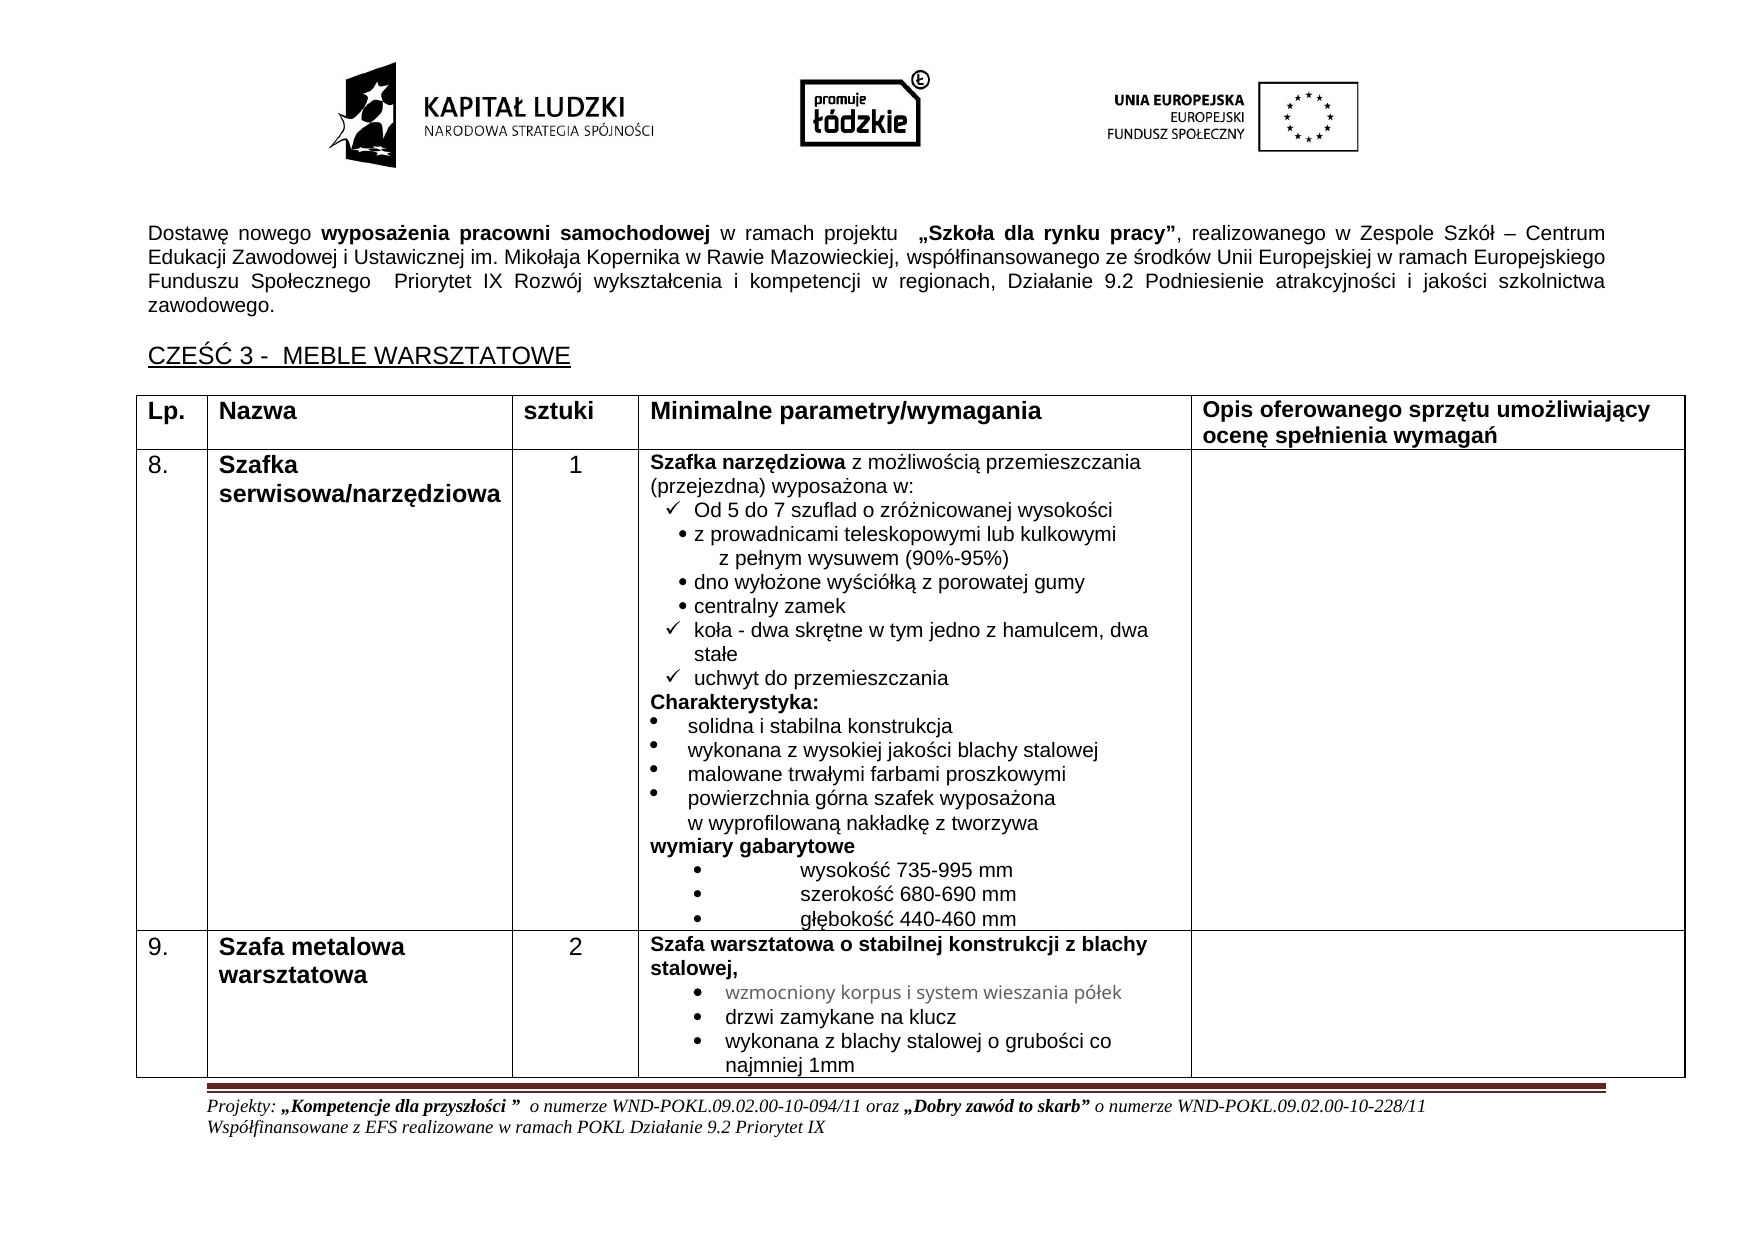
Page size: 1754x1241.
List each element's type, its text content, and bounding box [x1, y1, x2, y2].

table_header Opis oferowanego sprzętu umożliwiający ocenę spełnienia wymagań [1192, 396, 1684, 449]
table_cell 1 [513, 450, 638, 930]
table_cell Szafa metalowa warsztatowa [208, 931, 512, 1077]
table_cell 2 [513, 931, 638, 1077]
table_header sztuki [513, 396, 638, 449]
text Dostawę nowego wyposażenia pracowni samochodowej w ramach projektu „Szkoła dla rynku pracy”, realizowanego w Zespole Szkół – Centrum Edukacji Zawodowej i Ustawicznej im. Mikołaja Kopernika w Rawie Mazowieckiej, współfinansowanego ze środków Unii Europejskiej w ramach Europejskiego Funduszu Społecznego Priorytet IX Rozwój wykształcenia i kompetencji w regionach, Działanie 9.2 Podniesienie atrakcyjności i jakości szkolnictwa zawodowego. [148, 221, 1606, 316]
picture [328, 62, 1359, 168]
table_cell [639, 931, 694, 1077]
table_cell [137, 450, 207, 930]
table_cell [137, 931, 207, 1077]
table_cell [1192, 450, 1684, 930]
table_header Minimalne parametry/wymagania [639, 396, 1191, 449]
table_cell [1192, 931, 1684, 1077]
table_cell Szafka serwisowa/narzędziowa [208, 450, 512, 930]
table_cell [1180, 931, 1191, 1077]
table_header Nazwa [208, 396, 512, 449]
table_header Lp. [137, 396, 207, 449]
text CZEŚĆ 3 - MEBLE WARSZTATOWE [148, 341, 1606, 370]
table_cell Szafka narzędziowa z możliwością przemieszczania (przejezdna) wyposażona w: Od 5 do 7 szuflad o zróżnicowanej wysokości z prowadnicami teleskopowymi lub kulkowymi z pełnym wysuwem (90%-95%) dno wyłożone wyściółką z porowatej gumy centralny zamek koła - dwa skrętne w tym jedno z hamulcem, dwa stałe uchwyt do przemieszczania Charakterystyka: solidna i stabilna konstrukcja wykonana z wysokiej jakości blachy stalowej malowane trwałymi farbami proszkowymi powierzchnia górna szafek wyposażona w wyprofilowaną nakładkę z tworzywa wymiary gabarytowe wysokość 735-995 mm szerokość 680-690 mm głębokość 440-460 mm [639, 450, 1191, 930]
